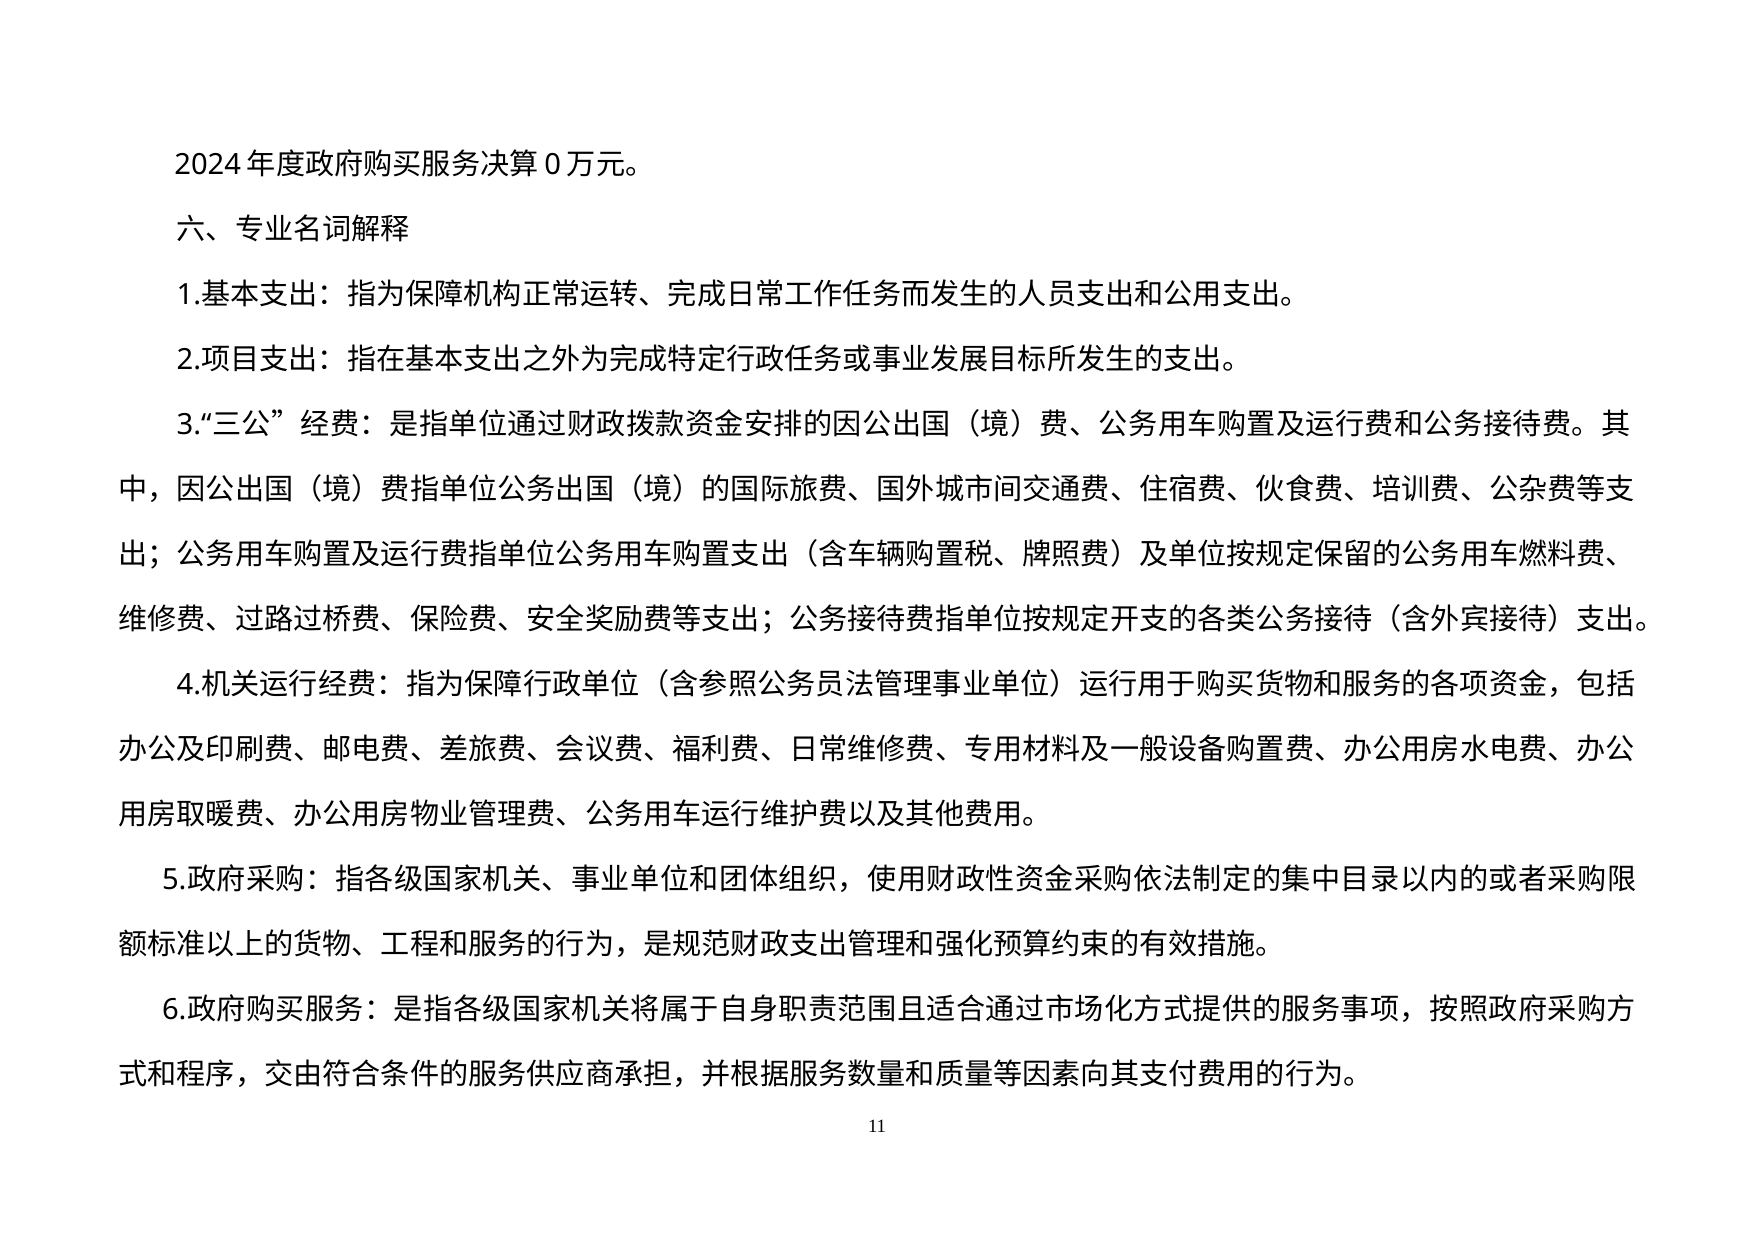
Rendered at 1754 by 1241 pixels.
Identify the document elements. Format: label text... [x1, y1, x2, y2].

text 2024年度政府购买服务决算0万元。 [118, 129, 1636, 194]
text 6.政府购买服务：是指各级国家机关将属于自身职责范围且适合通过市场化方式提供的服务事项，按照政府采购方式和程序，交由符合条件的服务供应商承担，并根据服务数量和质量等因素向其支付费用的行为。 [118, 974, 1636, 1104]
text 5.政府采购：指各级国家机关、事业单位和团体组织，使用财政性资金采购依法制定的集中目录以内的或者采购限额标准以上的货物、工程和服务的行为，是规范财政支出管理和强化预算约束的有效措施。 [118, 844, 1636, 974]
text 3.“三公”经费：是指单位通过财政拨款资金安排的因公出国（境）费、公务用车购置及运行费和公务接待费。其中，因公出国（境）费指单位公务出国（境）的国际旅费、国外城市间交通费、住宿费、伙食费、培训费、公杂费等支出；公务用车购置及运行费指单位公务用车购置支出（含车辆购置税、牌照费）及单位按规定保留的公务用车燃料费、维修费、过路过桥费、保险费、安全奖励费等支出；公务接待费指单位按规定开支的各类公务接待（含外宾接待）支出。 [118, 389, 1636, 649]
text 2.项目支出：指在基本支出之外为完成特定行政任务或事业发展目标所发生的支出。 [118, 324, 1636, 389]
text 4.机关运行经费：指为保障行政单位（含参照公务员法管理事业单位）运行用于购买货物和服务的各项资金，包括办公及印刷费、邮电费、差旅费、会议费、福利费、日常维修费、专用材料及一般设备购置费、办公用房水电费、办公用房取暖费、办公用房物业管理费、公务用车运行维护费以及其他费用。 [118, 649, 1636, 844]
text 1.基本支出：指为保障机构正常运转、完成日常工作任务而发生的人员支出和公用支出。 [118, 259, 1636, 324]
text 六、专业名词解释 [118, 194, 1636, 259]
